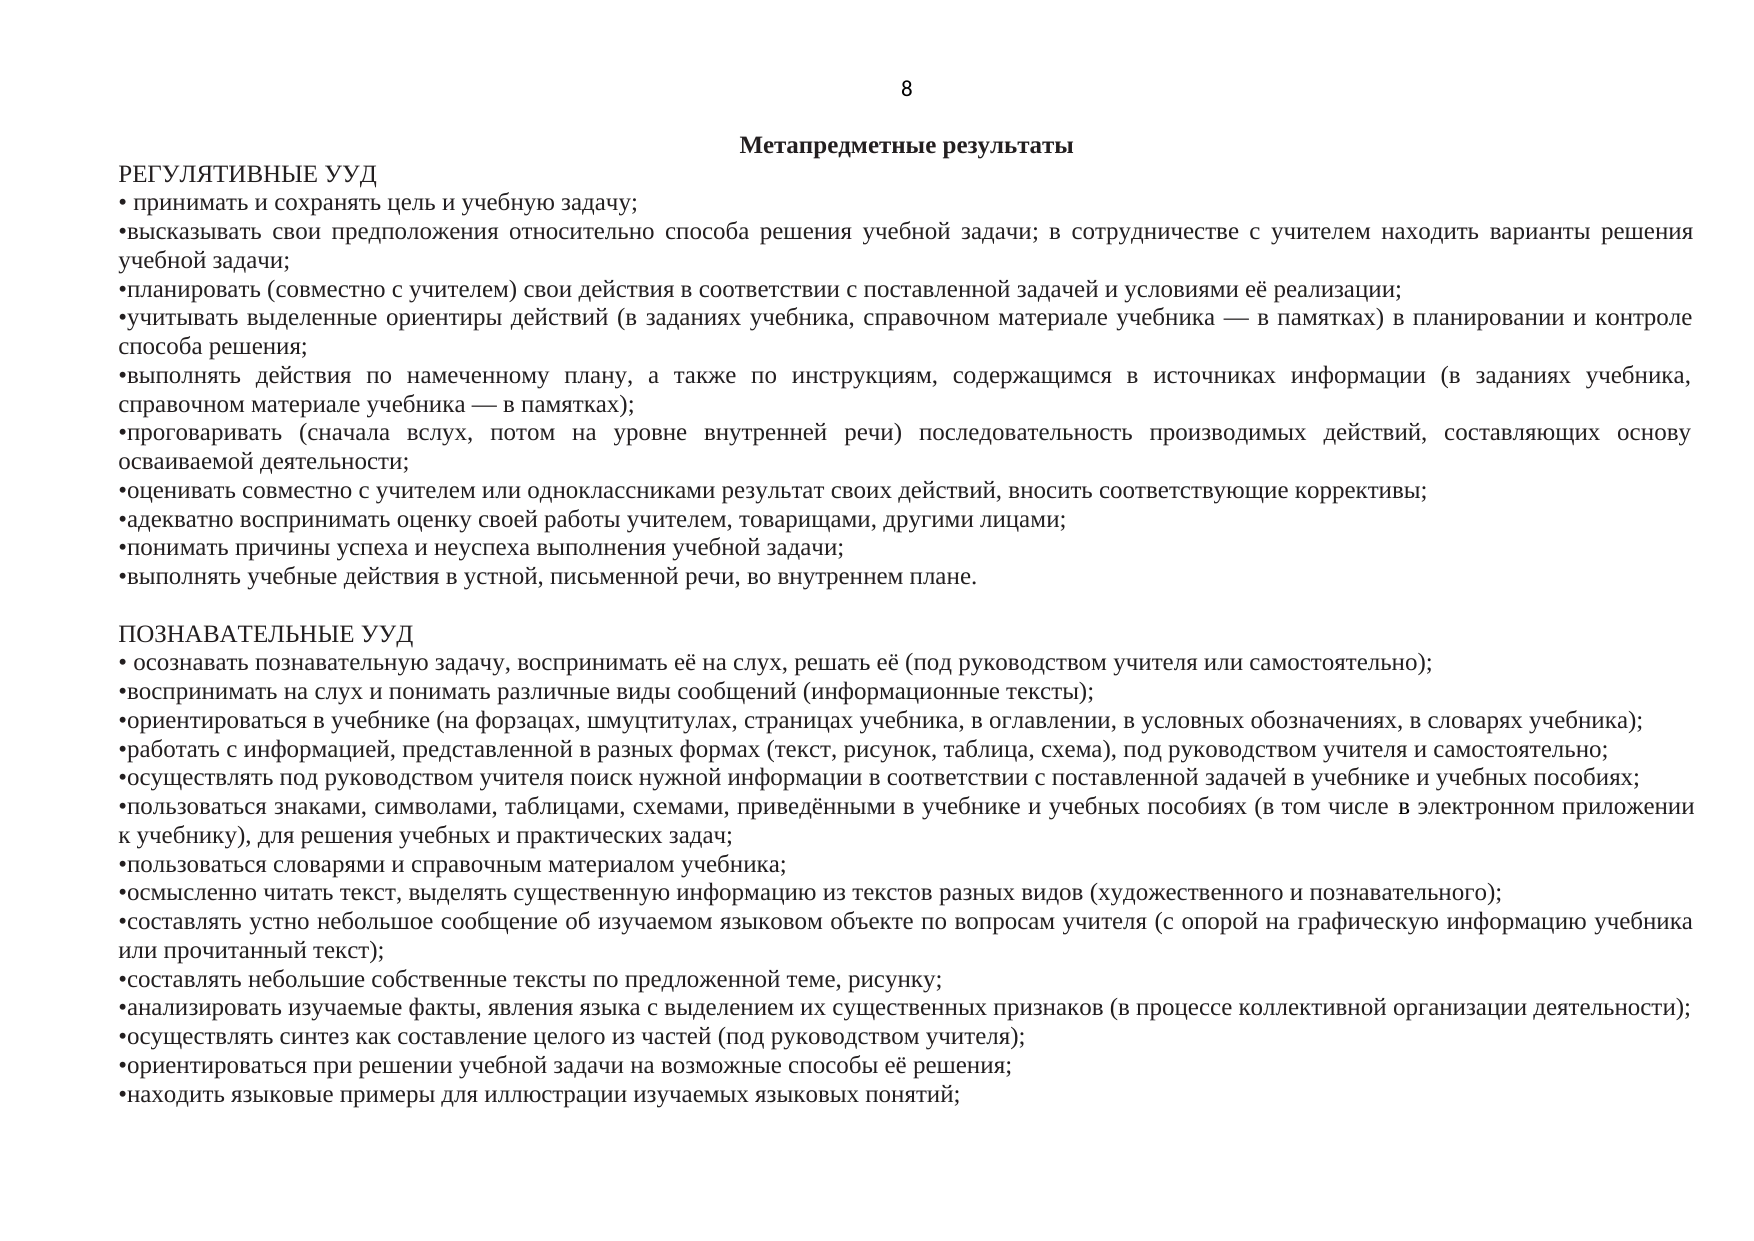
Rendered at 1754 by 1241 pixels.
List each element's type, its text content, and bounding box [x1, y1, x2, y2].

text •высказывать свои предположения относительно способа решения учебной задачи; в сотрудничестве с учителем находить варианты решения учебной задачи; [118, 216, 1695, 274]
text •составлять небольшие собственные тексты по предложенной теме, рисунку; [118, 964, 1695, 992]
text •работать с информацией, представленной в разных формах (текст, рисунок, таблица, схема), под руководством учителя и самостоятельно; [118, 734, 1695, 762]
text •проговаривать (сначала вслух, потом на уровне внутренней речи) последовательность производимых действий, составляющих основу осваиваемой деятельности; [118, 417, 1693, 475]
text •понимать причины успеха и неуспеха выполнения учебной задачи; [118, 532, 1695, 561]
text •составлять устно небольшое сообщение об изучаемом языковом объекте по вопросам учителя (с опорой на графическую информацию учебника или прочитанный текст); [118, 906, 1695, 964]
text •воспринимать на слух и понимать различные виды сообщений (информационные тексты); [118, 676, 1695, 705]
text •осмысленно читать текст, выделять существенную информацию из текстов разных видов (художественного и познавательного); [118, 877, 1695, 906]
text ПОЗНАВАТЕЛЬНЫЕ УУД [118, 619, 1695, 647]
text • осознавать познавательную задачу, воспринимать её на слух, решать её (под руководством учителя или самостоятельно); [118, 647, 1695, 676]
text РЕГУЛЯТИВНЫЕ УУД [118, 159, 1695, 187]
text •ориентироваться при решении учебной задачи на возможные способы её решения; [118, 1050, 1695, 1079]
text •выполнять учебные действия в устной, письменной речи, во внутреннем плане. [118, 561, 1695, 590]
text •планировать (совместно с учителем) свои действия в соответствии с поставленной задачей и условиями её реализации; [118, 274, 1693, 302]
text •выполнять действия по намеченному плану, а также по инструкциям, содержащимся в источниках информации (в заданиях учебника, справочном материале учебника — в памятках); [118, 360, 1693, 417]
text • принимать и сохранять цель и учебную задачу; [118, 187, 1695, 216]
text •анализировать изучаемые факты, явления языка с выделением их существенных признаков (в процессе коллективной организации деятельности); [118, 992, 1695, 1021]
text •ориентироваться в учебнике (на форзацах, шмуцтитулах, страницах учебника, в оглавлении, в условных обозначениях, в словарях учебника); [118, 705, 1695, 734]
text •оценивать совместно с учителем или одноклассниками результат своих действий, вносить соответствующие коррективы; [118, 475, 1695, 504]
text •учитывать выделенные ориентиры действий (в заданиях учебника, справочном материале учебника — в памятках) в планировании и контроле способа решения; [118, 302, 1695, 360]
text •пользоваться словарями и справочным материалом учебника; [118, 849, 1691, 877]
text •находить языковые примеры для иллюстрации изучаемых языковых понятий; [118, 1079, 1695, 1107]
text •адекватно воспринимать оценку своей работы учителем, товарищами, другими лицами; [118, 504, 1695, 532]
text •осуществлять под руководством учителя поиск нужной информации в соответствии с поставленной задачей в учебнике и учебных пособиях; [118, 762, 1695, 791]
text •осуществлять синтез как составление целого из частей (под руководством учителя); [118, 1021, 1695, 1050]
text •пользоваться знаками, символами, таблицами, схемами, приведёнными в учебнике и учебных пособиях (в том числе в электронном приложении к учебнику), для решения учебных и практических задач; [118, 791, 1695, 849]
text Метапредметные результаты [118, 130, 1695, 159]
